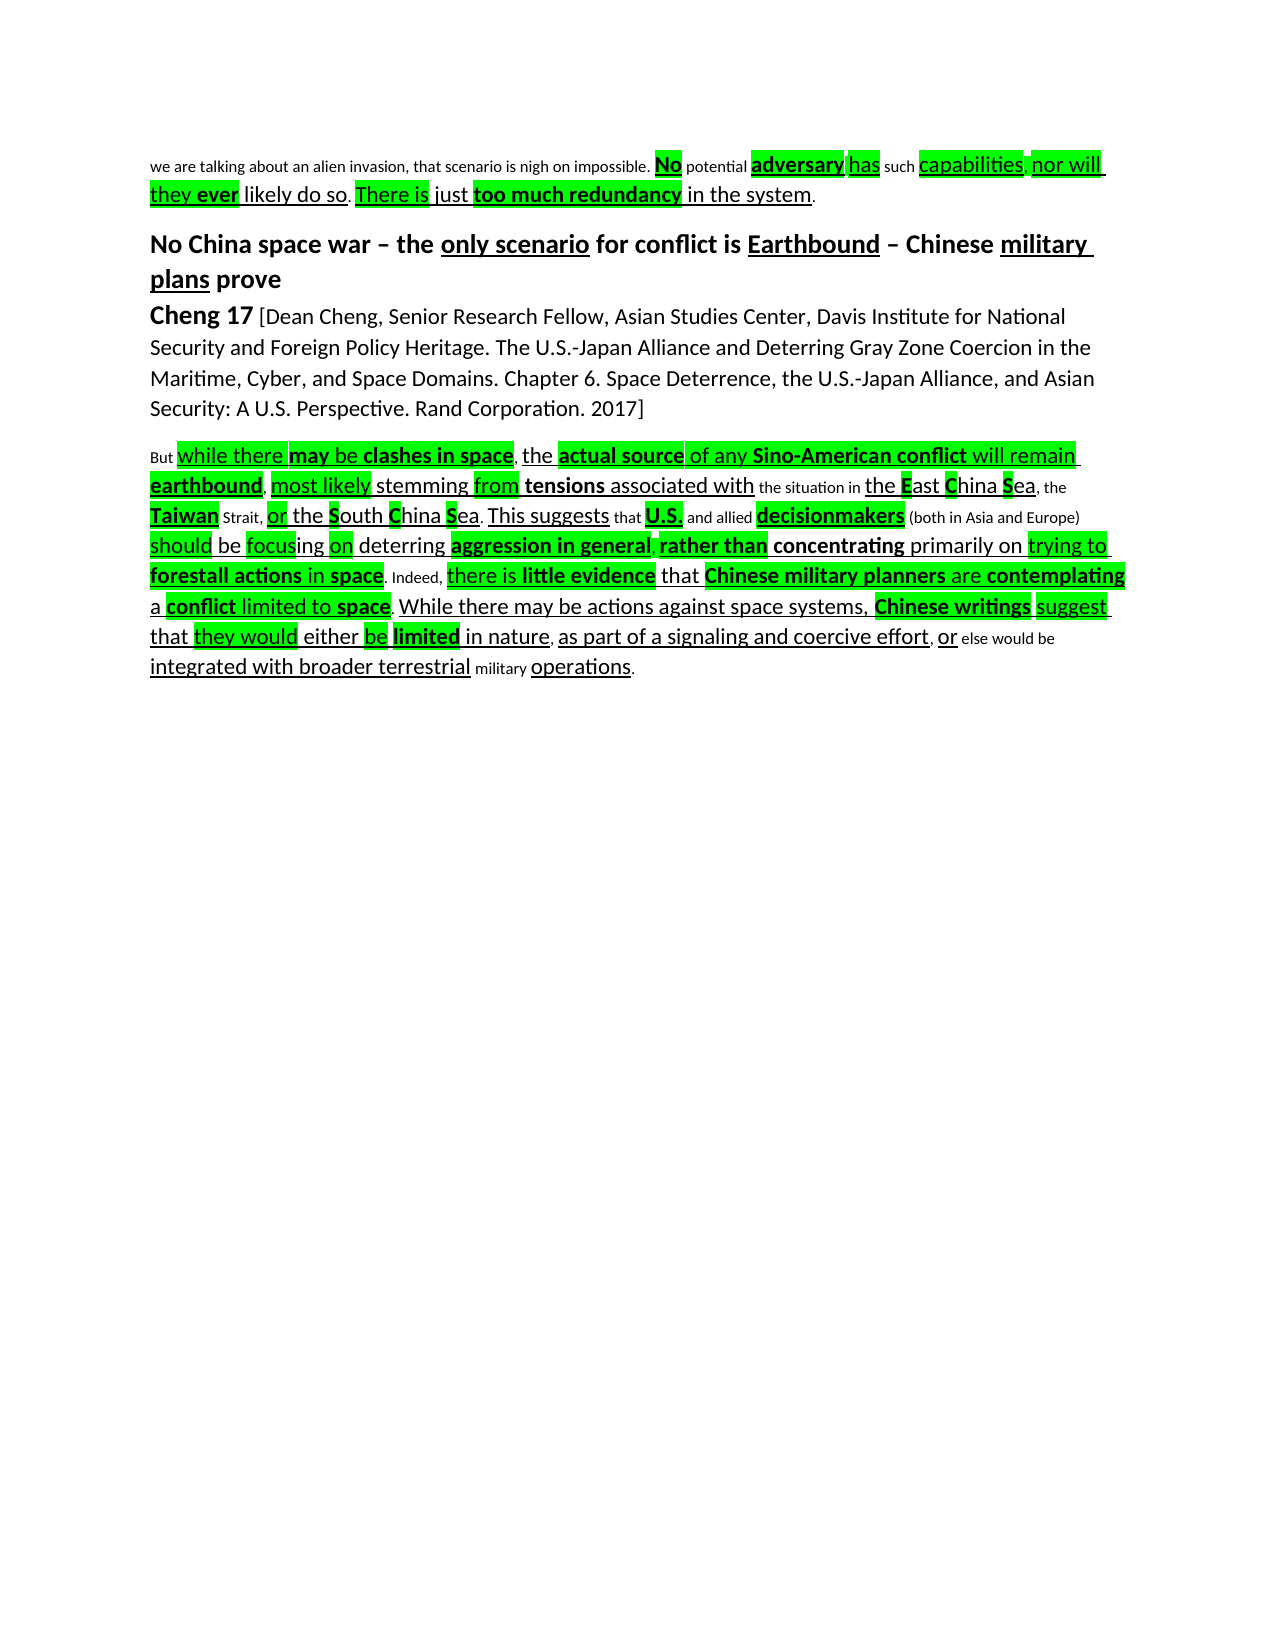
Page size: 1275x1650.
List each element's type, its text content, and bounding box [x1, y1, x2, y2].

subtitle No China space war – the only scenario for conflict is Earthbound – Chinese military plans prove [150, 227, 1125, 296]
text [150, 150, 1125, 208]
text But while there may be clashes in space, the actual source of any Sino-American conflict will remain earthbound, most likely stemming from tensions associated with the situation in the East China Sea, the Taiwan Strait, or the South China Sea. This suggests that U.S. and allied decisionmakers (both in Asia and Europe) should be focusing on deterring aggression in general, rather than concentrating primarily on trying to forestall actions in space. Indeed, there is little evidence that Chinese military planners are contemplating a conflict limited to space. While there may be actions against space systems, Chinese writings suggest that they would either be limited in nature, as part of a signaling and coercive effort, or else would be integrated with broader terrestrial military operations. [150, 441, 1125, 680]
text Cheng 17 [Dean Cheng, Senior Research Fellow, Asian Studies Center, Davis Institute for National Security and Foreign Policy Heritage. The U.S.-Japan Alliance and Deterring Gray Zone Coercion in the Maritime, Cyber, and Space Domains. Chapter 6. Space Deterrence, the U.S.-Japan Alliance, and Asian Security: A U.S. Perspective. Rand Corporation. 2017] [150, 298, 1125, 422]
